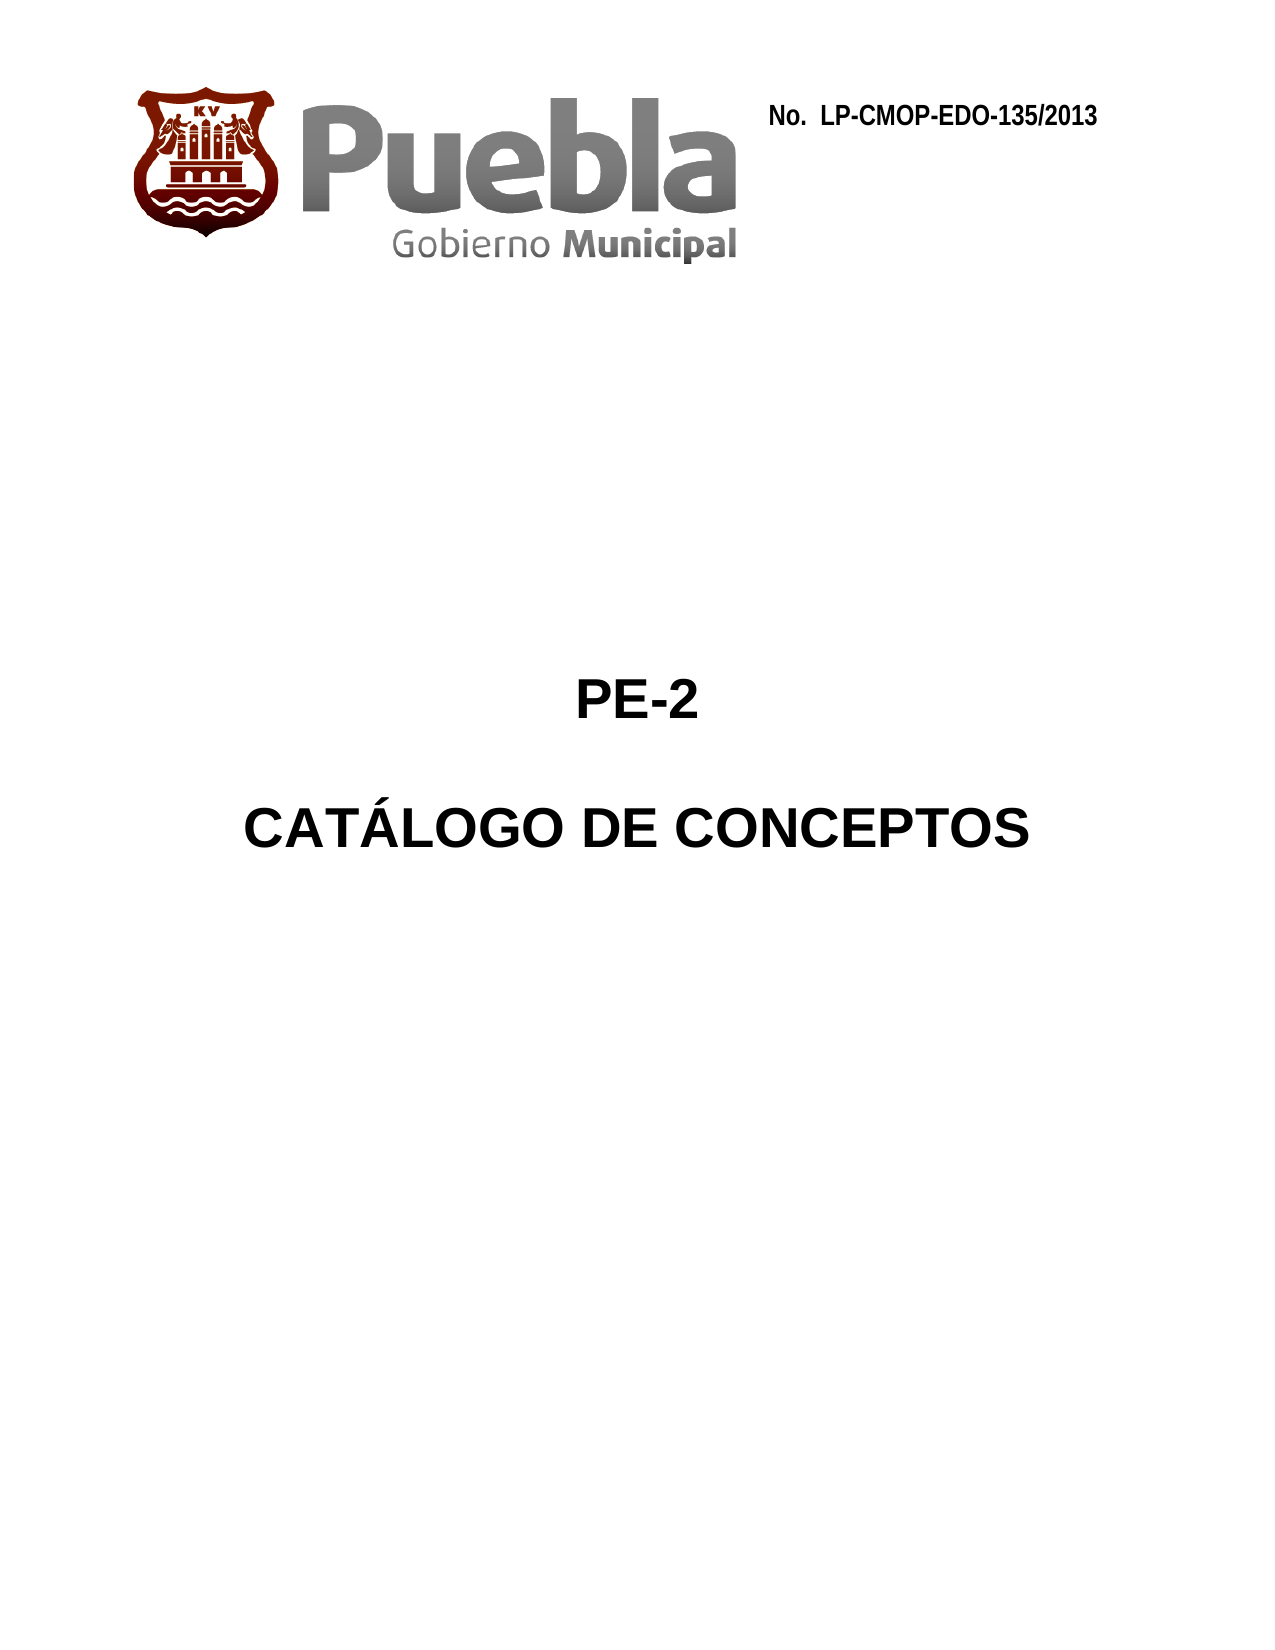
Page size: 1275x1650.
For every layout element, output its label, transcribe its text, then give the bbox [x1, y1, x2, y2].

text CATÁLOGO DE CONCEPTOS [177, 794, 1098, 859]
text PE-2 [177, 665, 1098, 730]
picture [133, 87, 736, 264]
